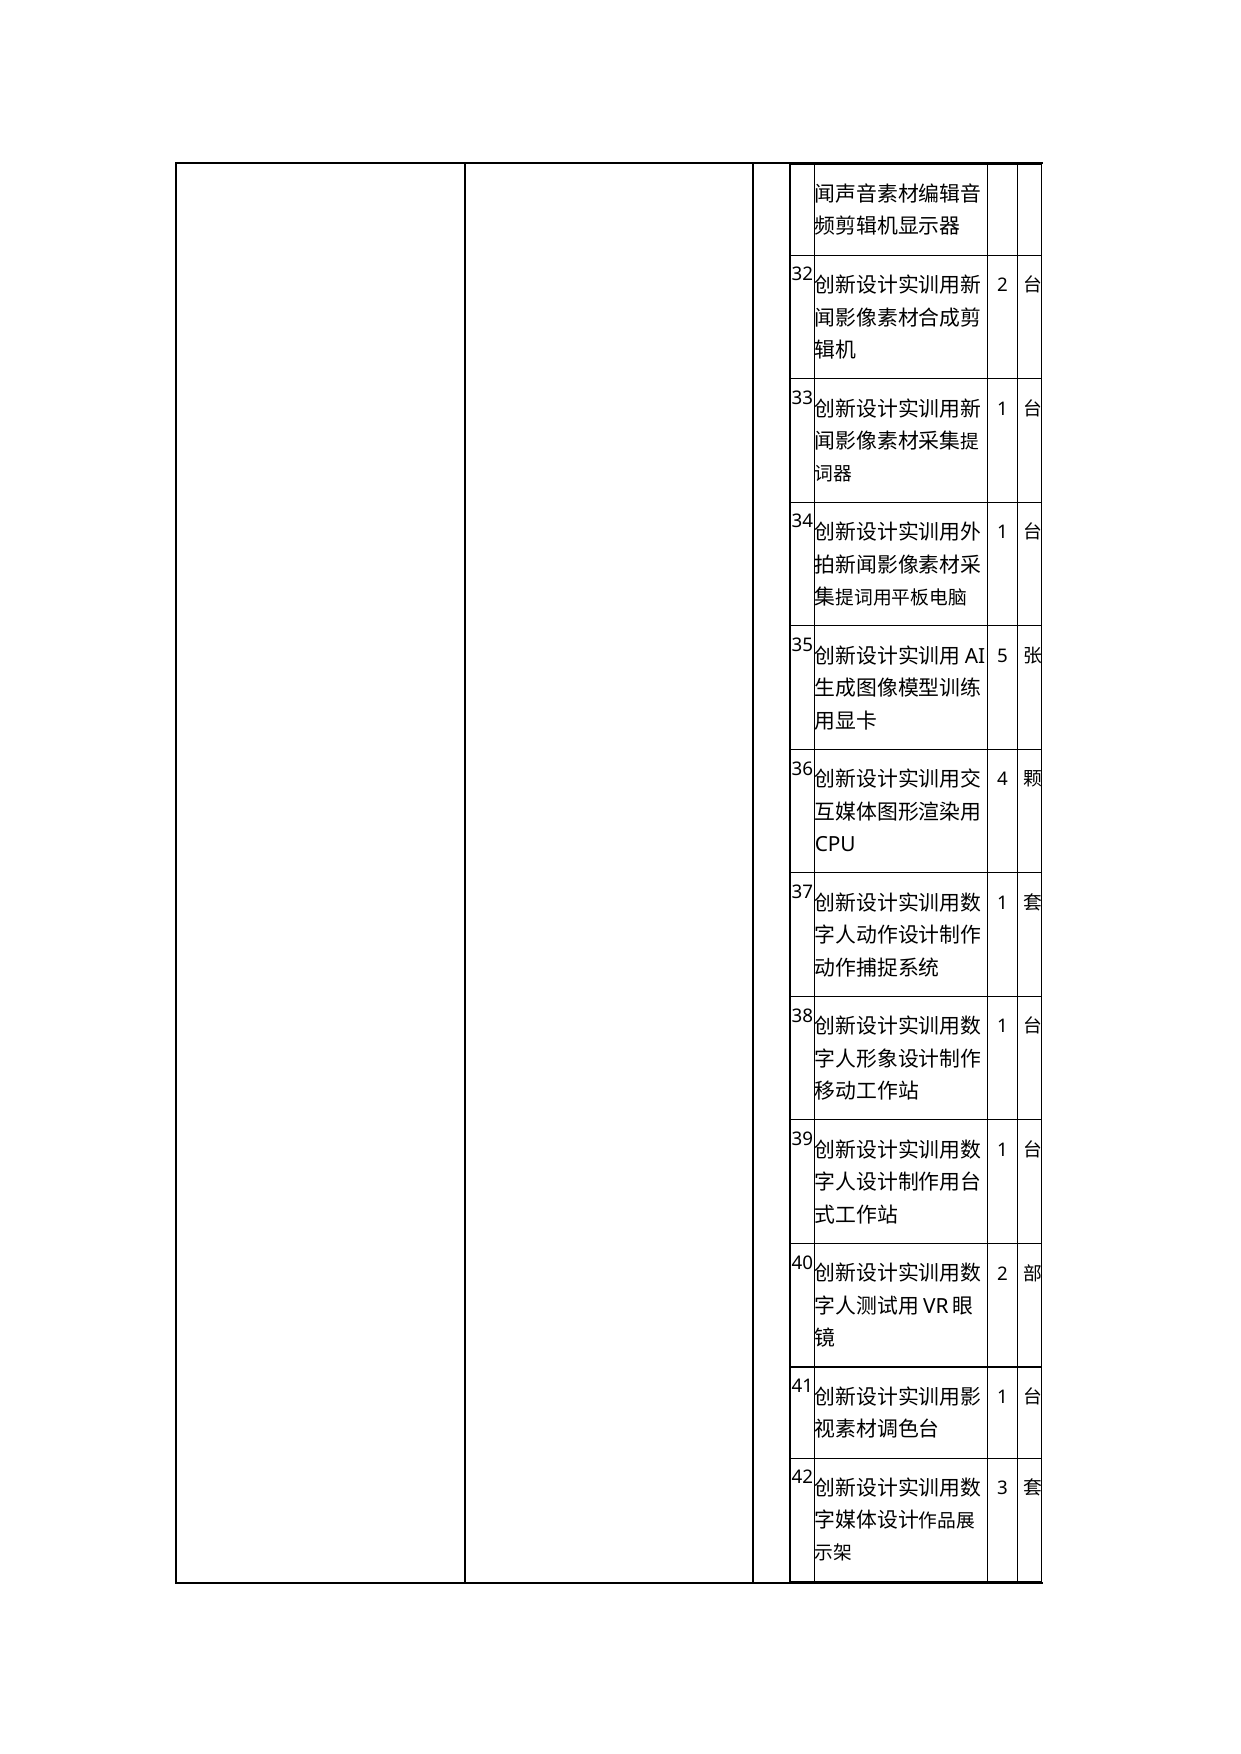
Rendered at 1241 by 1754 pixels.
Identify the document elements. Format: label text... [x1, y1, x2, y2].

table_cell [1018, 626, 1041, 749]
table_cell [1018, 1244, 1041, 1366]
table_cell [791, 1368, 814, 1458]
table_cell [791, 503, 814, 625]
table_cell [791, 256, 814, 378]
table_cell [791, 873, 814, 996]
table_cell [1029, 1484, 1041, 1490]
table_cell 1 [466, 164, 752, 1582]
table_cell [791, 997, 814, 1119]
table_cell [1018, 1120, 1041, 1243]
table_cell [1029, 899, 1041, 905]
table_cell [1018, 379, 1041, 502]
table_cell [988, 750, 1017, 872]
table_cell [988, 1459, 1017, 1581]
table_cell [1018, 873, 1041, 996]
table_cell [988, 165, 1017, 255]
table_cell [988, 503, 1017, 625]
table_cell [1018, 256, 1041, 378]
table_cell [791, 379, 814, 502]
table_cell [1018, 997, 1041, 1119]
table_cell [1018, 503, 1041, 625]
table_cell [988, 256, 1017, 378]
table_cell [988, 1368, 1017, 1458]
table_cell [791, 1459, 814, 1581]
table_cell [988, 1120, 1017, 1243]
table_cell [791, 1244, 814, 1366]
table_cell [815, 165, 987, 255]
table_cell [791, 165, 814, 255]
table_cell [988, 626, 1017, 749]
table_cell [177, 164, 464, 1582]
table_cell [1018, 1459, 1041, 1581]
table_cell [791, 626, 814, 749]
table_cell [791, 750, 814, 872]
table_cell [754, 164, 789, 1582]
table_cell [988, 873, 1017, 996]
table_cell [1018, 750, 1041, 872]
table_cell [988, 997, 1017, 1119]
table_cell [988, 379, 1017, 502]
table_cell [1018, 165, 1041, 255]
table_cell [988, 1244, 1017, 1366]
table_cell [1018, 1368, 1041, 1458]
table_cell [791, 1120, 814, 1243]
